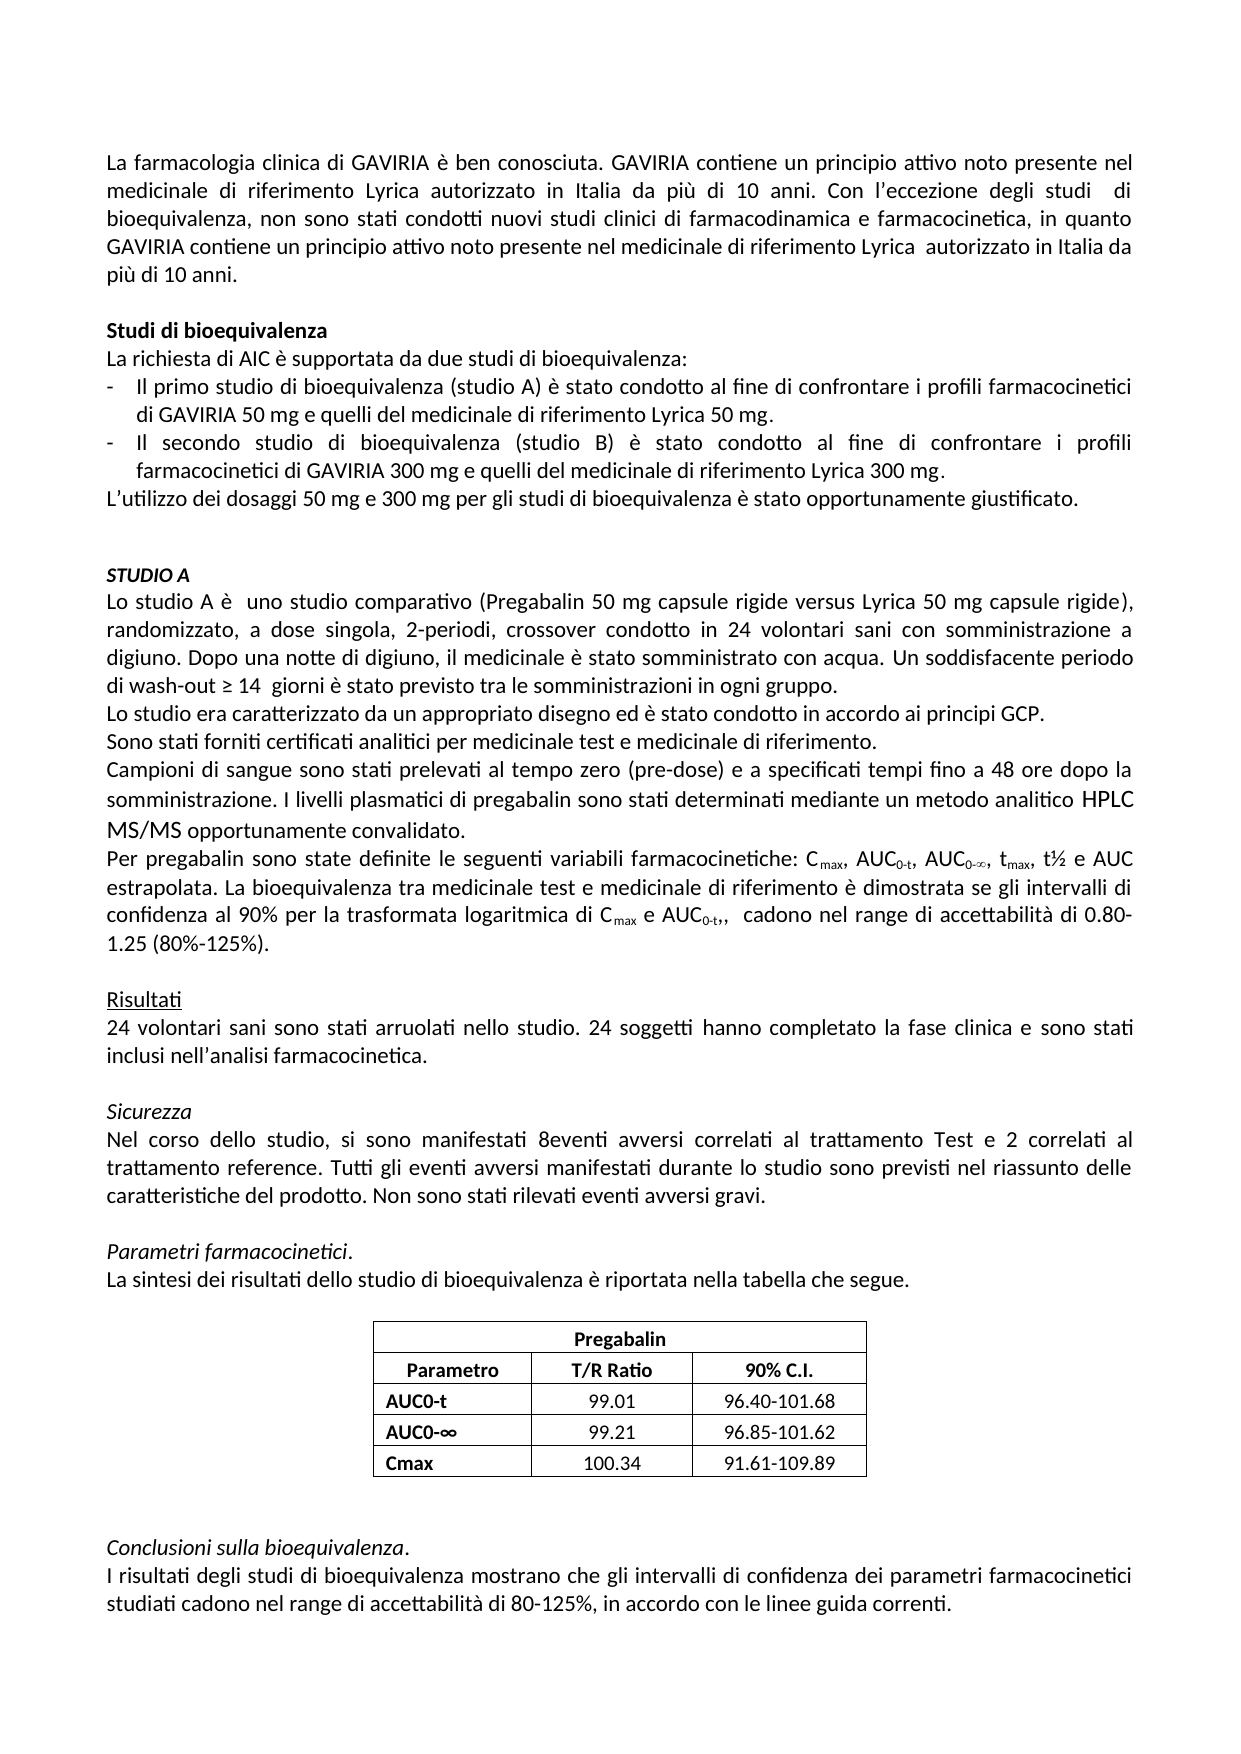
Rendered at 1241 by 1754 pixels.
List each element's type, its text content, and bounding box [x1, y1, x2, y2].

table_cell AUC0-∞ [374, 1415, 531, 1445]
table_cell 91.61-109.89 [693, 1446, 866, 1476]
text Nel corso dello studio, si sono manifestati 8eventi avversi correlati al trattamento Test e 2 correlati al trattamento reference. Tutti gli eventi avversi manifestati durante lo studio sono previsti nel riassunto delle caratteristiche del prodotto. Non sono stati rilevati eventi avversi gravi. [106, 1125, 1134, 1209]
text Sicurezza [106, 1097, 1134, 1125]
table_cell Parametro [374, 1353, 531, 1383]
text La richiesta di AIC è supportata da due studi di bioequivalenza: [106, 344, 1134, 372]
table_cell 90% C.I. [693, 1353, 866, 1383]
text STUDIO A [106, 562, 1134, 587]
list Il secondo studio di bioequivalenza (studio B) è stato condotto al fine di confrontare i profili farmacocinetici di GAVIRIA 300 mg e quelli del medicinale di riferimento Lyrica 300 mg. [106, 428, 1134, 484]
list Sono stati forniti certificati analitici per medicinale test e medicinale di riferimento. [106, 727, 1134, 756]
table_cell T/R Ratio [532, 1353, 692, 1383]
text Studi di bioequivalenza [106, 316, 1134, 344]
text Campioni di sangue sono stati prelevati al tempo zero (pre-dose) e a specificati tempi fino a 48 ore dopo la somministrazione. I livelli plasmatici di pregabalin sono stati determinati mediante un metodo analitico HPLC MS/MS opportunamente convalidato. [106, 756, 1134, 844]
table_cell 99.21 [532, 1415, 692, 1445]
text La farmacologia clinica di GAVIRIA è ben conosciuta. GAVIRIA contiene un principio attivo noto presente nel medicinale di riferimento Lyrica autorizzato in Italia da più di 10 anni. Con l’eccezione degli studi di bioequivalenza, non sono stati condotti nuovi studi clinici di farmacodinamica e farmacocinetica, in quanto GAVIRIA contiene un principio attivo noto presente nel medicinale di riferimento Lyrica autorizzato in Italia da più di 10 anni. [106, 148, 1134, 288]
table_cell 99.01 [532, 1384, 692, 1414]
table_cell 96.85-101.62 [693, 1415, 866, 1445]
list Per pregabalin sono state definite le seguenti variabili farmacocinetiche: Cmax, AUC0-t, AUC0-, tmax, t½ e AUC estrapolata. La bioequivalenza tra medicinale test e medicinale di riferimento è dimostrata se gli intervalli di confidenza al 90% per la trasformata logaritmica di Cmax e AUC0-t,, cadono nel range di accettabilità di 0.80-1.25 (80%-125%). [106, 844, 1134, 957]
list 24 volontari sani sono stati arruolati nello studio. 24 soggetti hanno completato la fase clinica e sono stati inclusi nell’analisi farmacocinetica. [106, 1013, 1134, 1069]
table_cell AUC0-t [374, 1384, 531, 1414]
text I risultati degli studi di bioequivalenza mostrano che gli intervalli di confidenza dei parametri farmacocinetici studiati cadono nel range di accettabilità di 80-125%, in accordo con le linee guida correnti. [106, 1561, 1134, 1617]
text Parametri farmacocinetici. [106, 1237, 1134, 1265]
list Lo studio era caratterizzato da un appropriato disegno ed è stato condotto in accordo ai principi GCP. [106, 699, 1134, 727]
table_cell Cmax [374, 1446, 531, 1476]
table_cell 100.34 [532, 1446, 692, 1476]
text Conclusioni sulla bioequivalenza. [106, 1533, 1134, 1561]
list Risultati [106, 985, 1134, 1013]
text L’utilizzo dei dosaggi 50 mg e 300 mg per gli studi di bioequivalenza è stato opportunamente giustificato. [106, 484, 1134, 512]
text La sintesi dei risultati dello studio di bioequivalenza è riportata nella tabella che segue. [106, 1265, 1134, 1293]
table_header Pregabalin [374, 1322, 866, 1352]
table_cell 96.40-101.68 [693, 1384, 866, 1414]
text Lo studio A è uno studio comparativo (Pregabalin 50 mg capsule rigide versus Lyrica 50 mg capsule rigide), randomizzato, a dose singola, 2-periodi, crossover condotto in 24 volontari sani con somministrazione a digiuno. Dopo una notte di digiuno, il medicinale è stato somministrato con acqua. Un soddisfacente periodo di wash-out ≥ 14 giorni è stato previsto tra le somministrazioni in ogni gruppo. [106, 587, 1134, 699]
list Il primo studio di bioequivalenza (studio A) è stato condotto al fine di confrontare i profili farmacocinetici di GAVIRIA 50 mg e quelli del medicinale di riferimento Lyrica 50 mg. [106, 372, 1134, 428]
